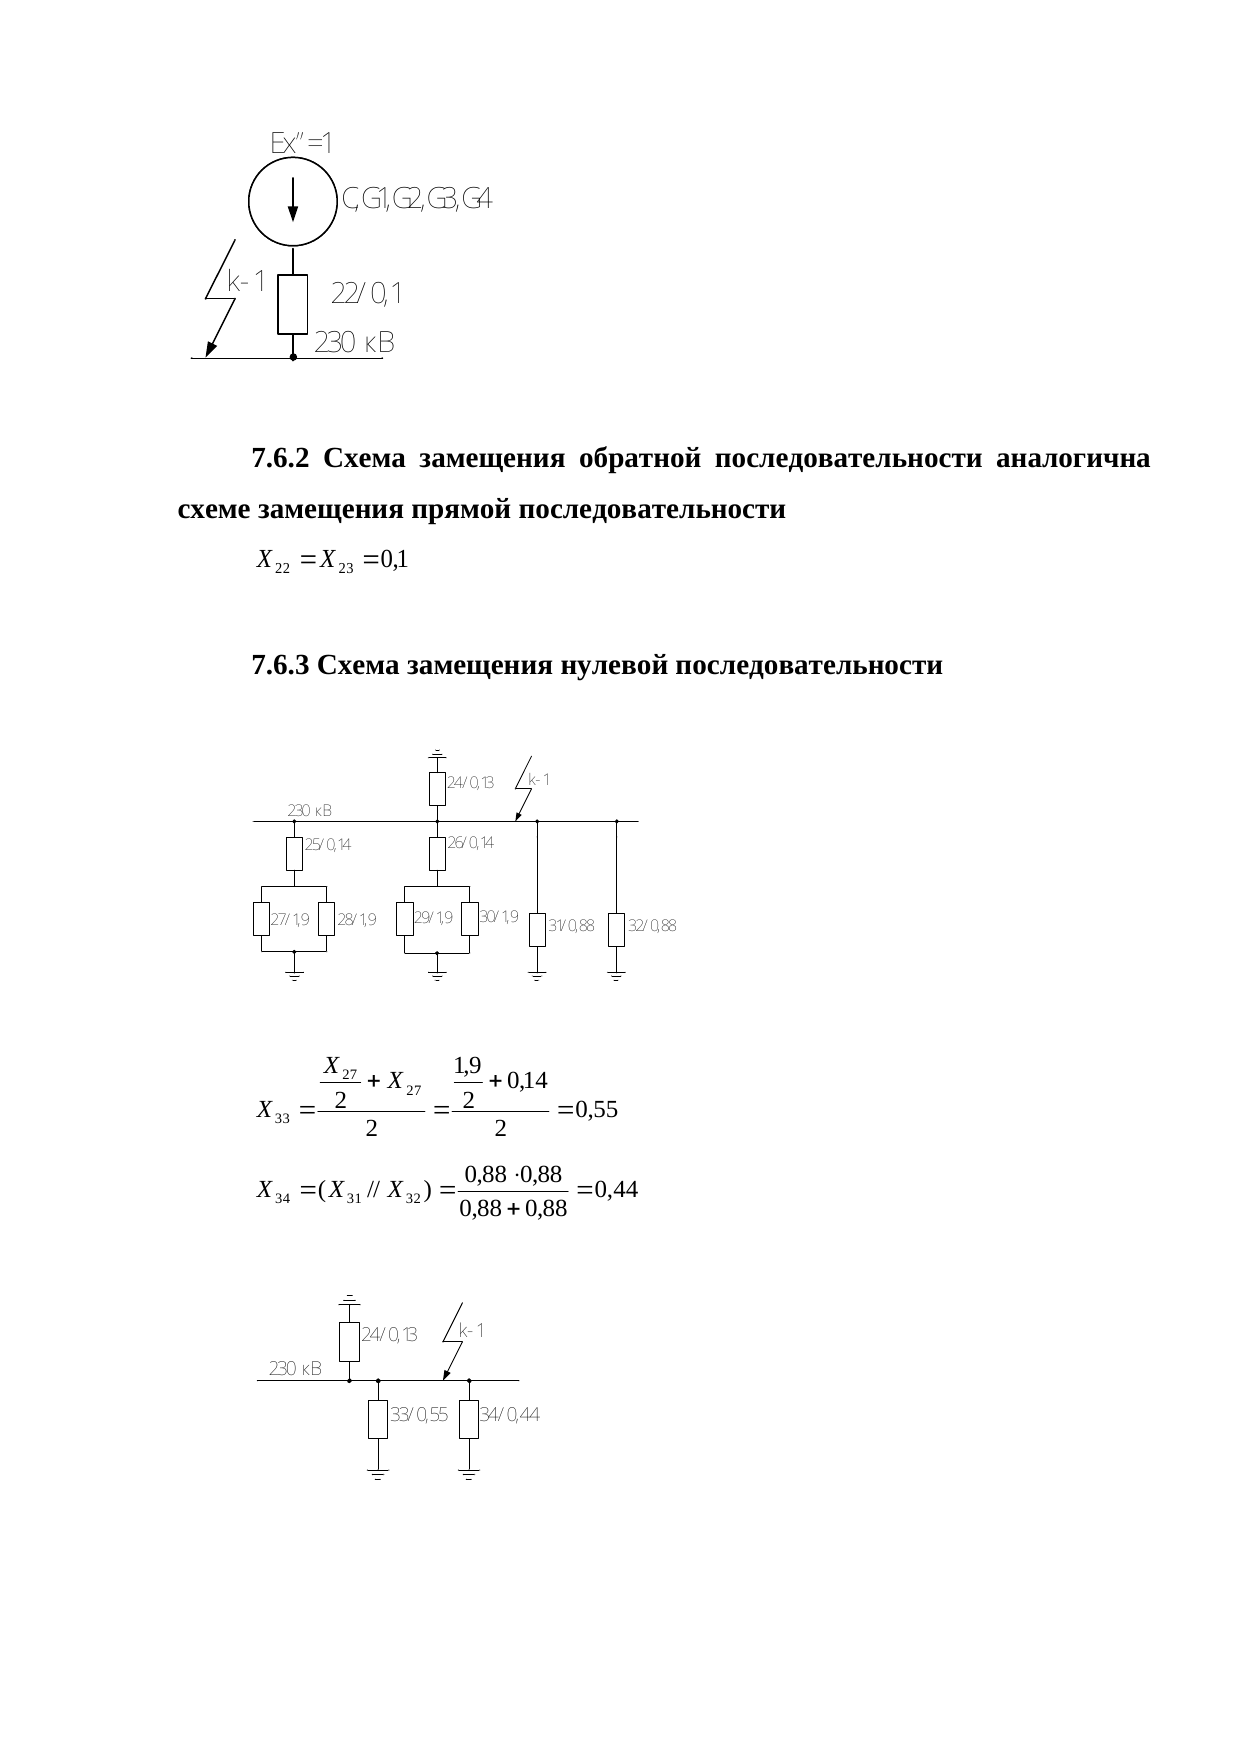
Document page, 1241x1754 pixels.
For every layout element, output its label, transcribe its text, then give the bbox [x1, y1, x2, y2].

text 7.6.2 Схема замещения обратной последовательности аналогична схеме замещения прямой последовательности [177, 440, 1152, 524]
text 7.6.3 Схема замещения нулевой последовательности [177, 647, 1152, 681]
